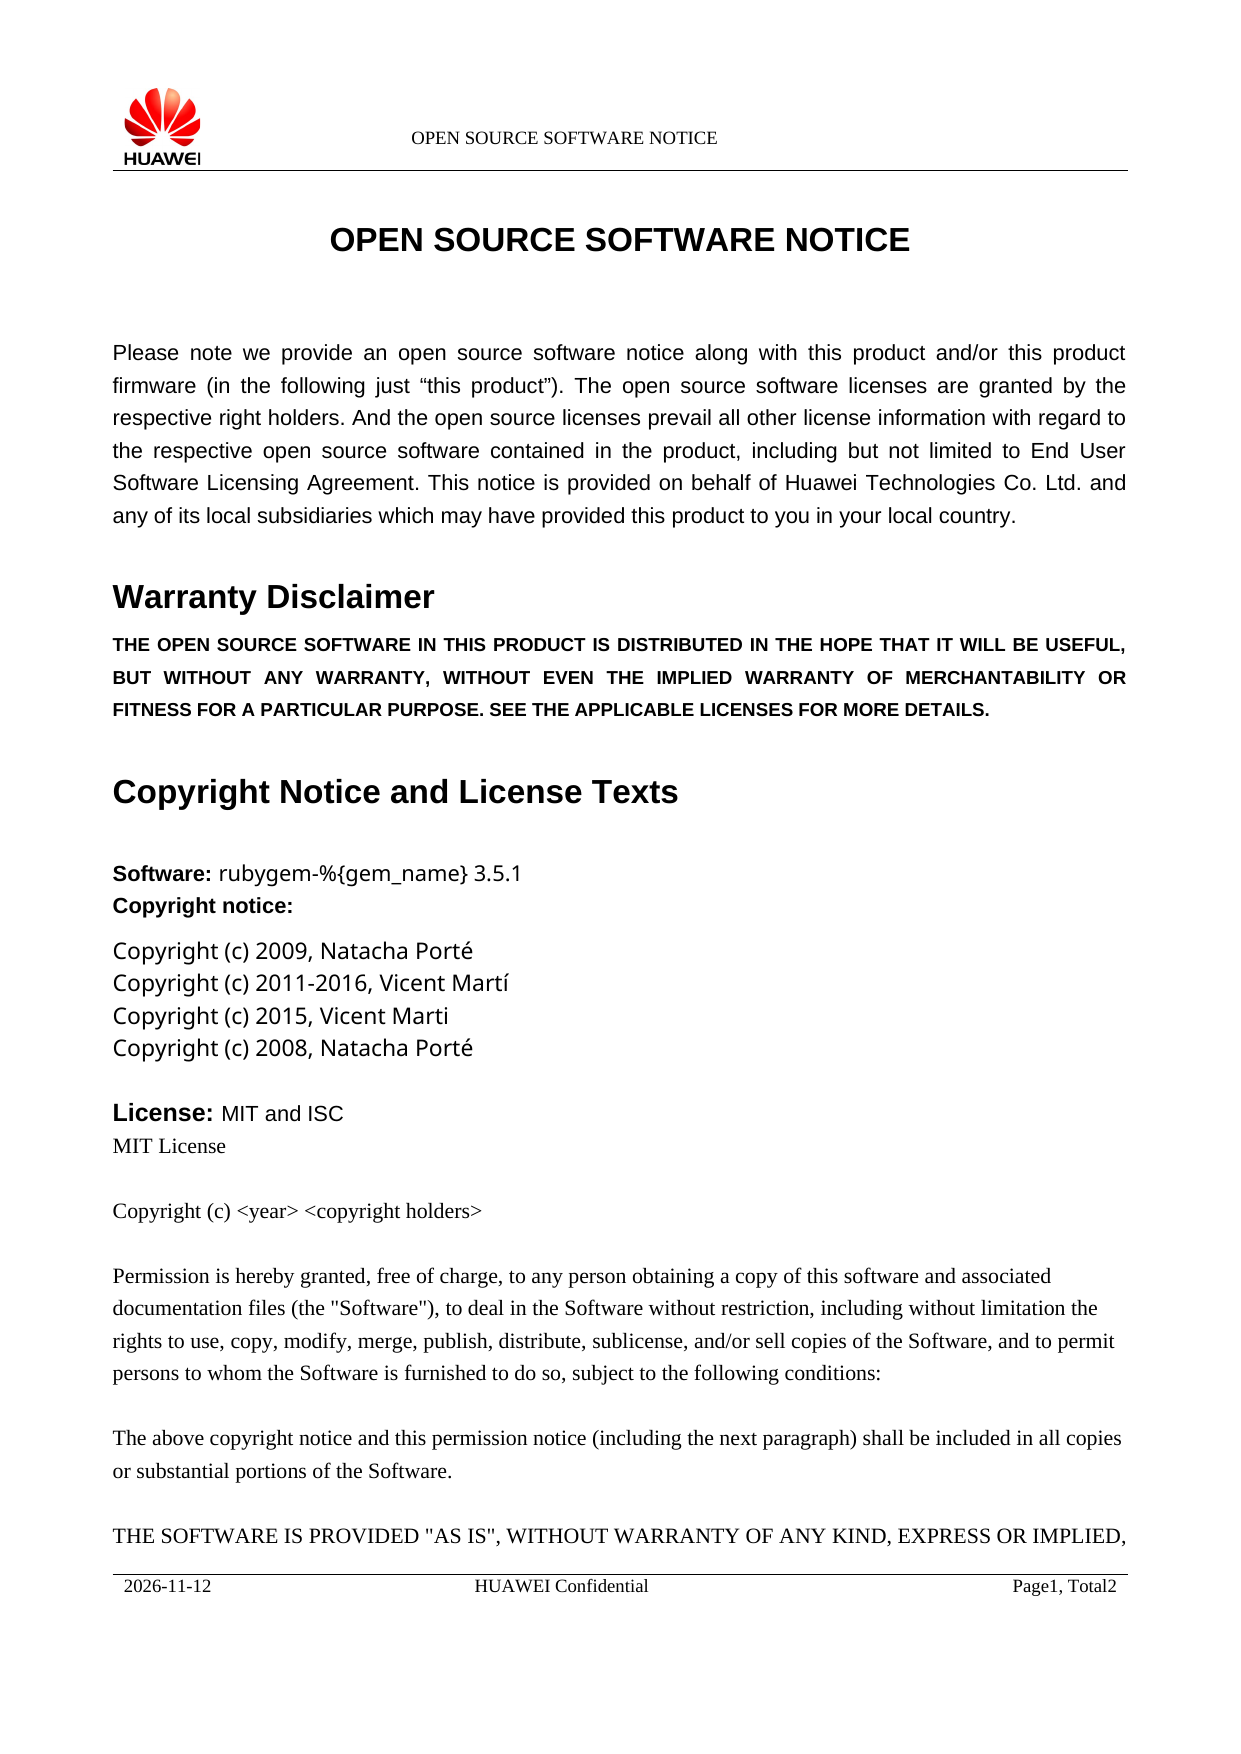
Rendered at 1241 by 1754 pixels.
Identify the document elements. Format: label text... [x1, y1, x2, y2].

text License: MIT and ISC [112, 1096, 1128, 1129]
text Copyright (c) 2009, Natacha Porté Copyright (c) 2011-2016, Vicent Martí Copyright (c) 2015, Vicent Marti Copyright (c) 2008, Natacha Porté [112, 934, 1128, 1096]
text Warranty Disclaimer [112, 564, 1128, 629]
text OPEN SOURCE SOFTWARE NOTICE [112, 206, 1128, 271]
text The open source software in this product is distributed in the hope that it will be useful, but WITHOUT ANY WARRANTY, without even the implied warranty of MERCHANTABILITY or FITNESS FOR A PARTICULAR PURPOSE. See the applicable licenses for more details. [112, 629, 1128, 726]
text Copyright notice: [112, 889, 1128, 921]
title Software: rubygem-%{gem_name} 3.5.1 [112, 856, 1128, 889]
text Copyright Notice and License Texts [112, 759, 1128, 824]
text Please note we provide an open source software notice along with this product and/or this product firmware (in the following just “this product”). The open source software licenses are granted by the respective right holders. And the open source licenses prevail all other license information with regard to the respective open source software contained in the product, including but not limited to End User Software Licensing Agreement. This notice is provided on behalf of Huawei Technologies Co. Ltd. and any of its local subsidiaries which may have provided this product to you in your local country. [112, 336, 1128, 531]
picture [124, 88, 201, 165]
